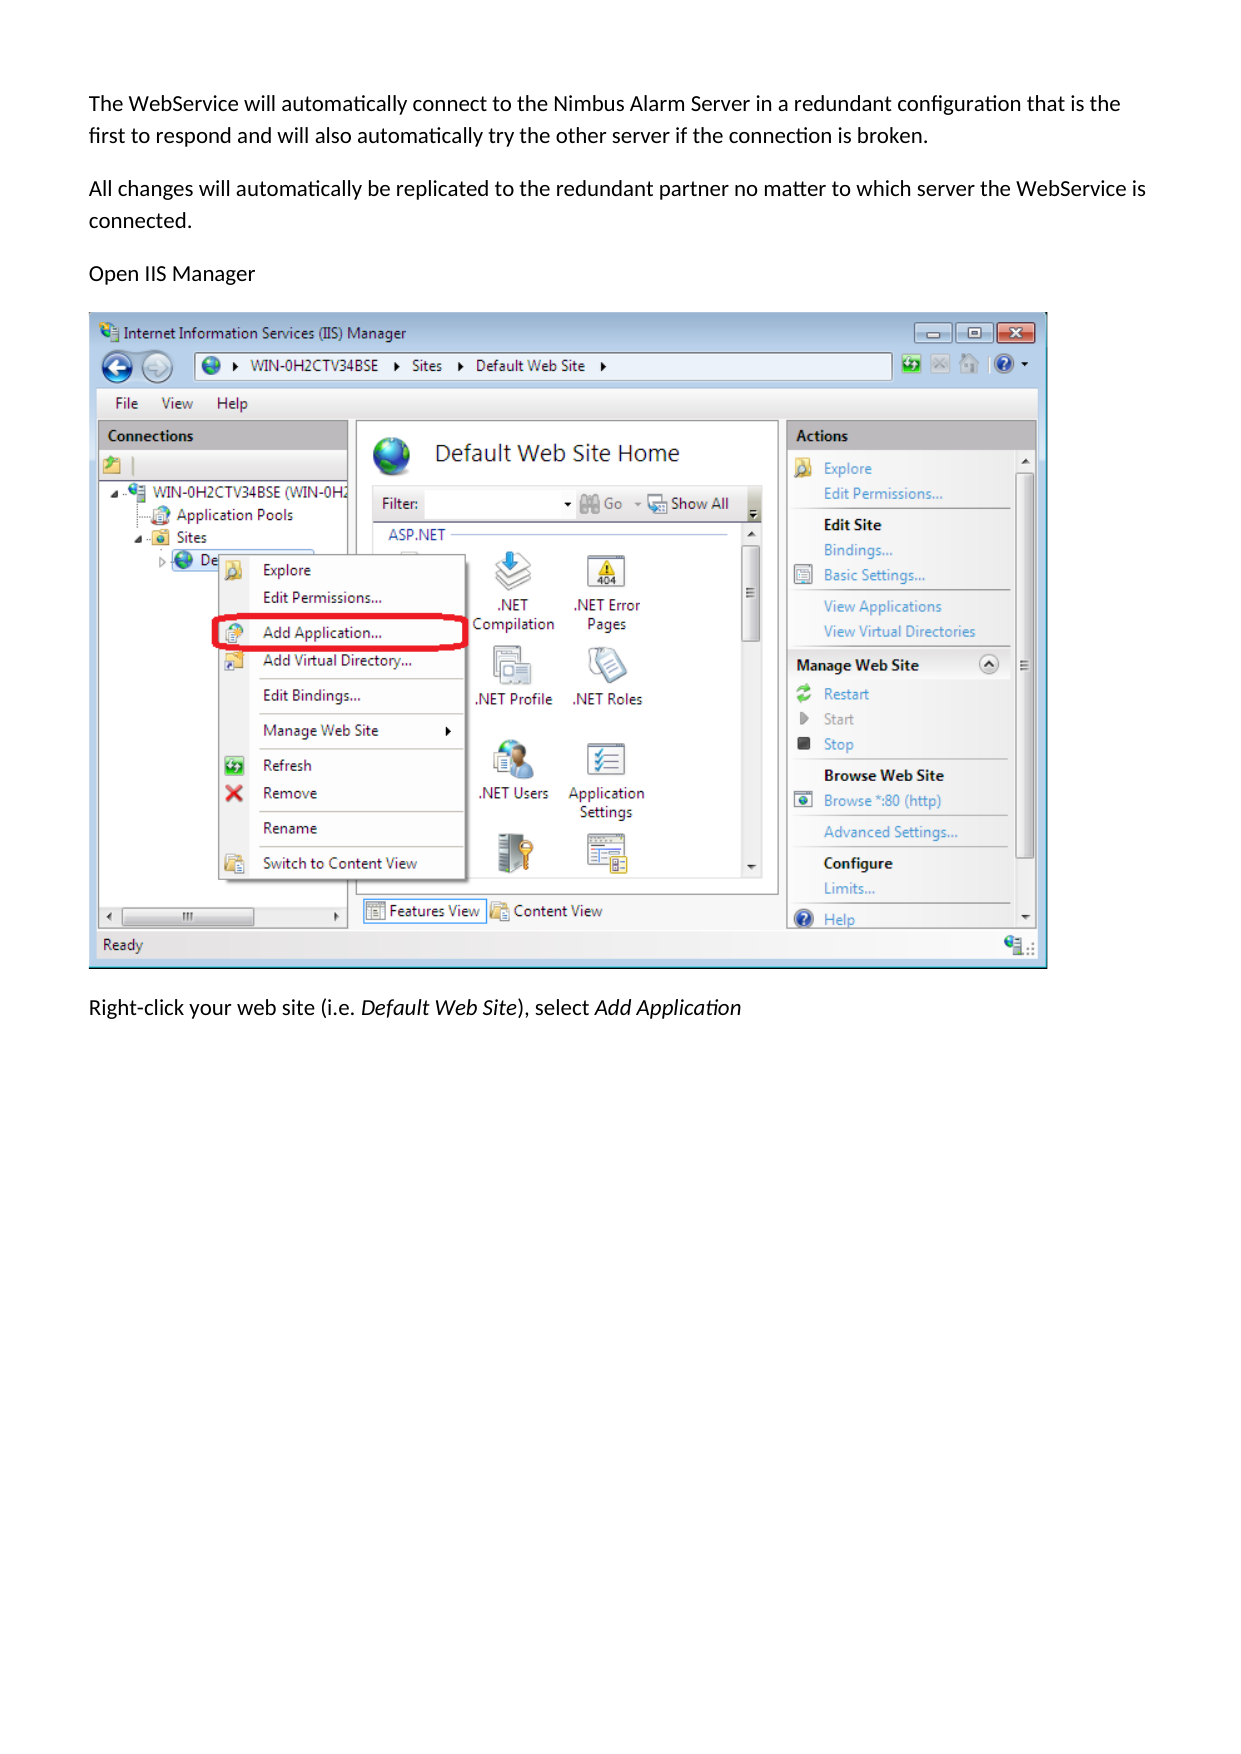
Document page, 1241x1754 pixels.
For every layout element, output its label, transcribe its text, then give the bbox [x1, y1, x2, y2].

text Open IIS Manager [89, 259, 1152, 287]
text Right-click your web site (i.e. Default Web Site), select Add Application [89, 993, 1152, 1021]
text All changes will automatically be replicated to the redundant partner no matter to which server the WebService is connected. [89, 174, 1152, 234]
text The WebService will automatically connect to the Nimbus Alarm Server in a redundant configuration that is the first to respond and will also automatically try the other server if the connection is broken. [89, 89, 1152, 149]
picture [88, 312, 1048, 969]
